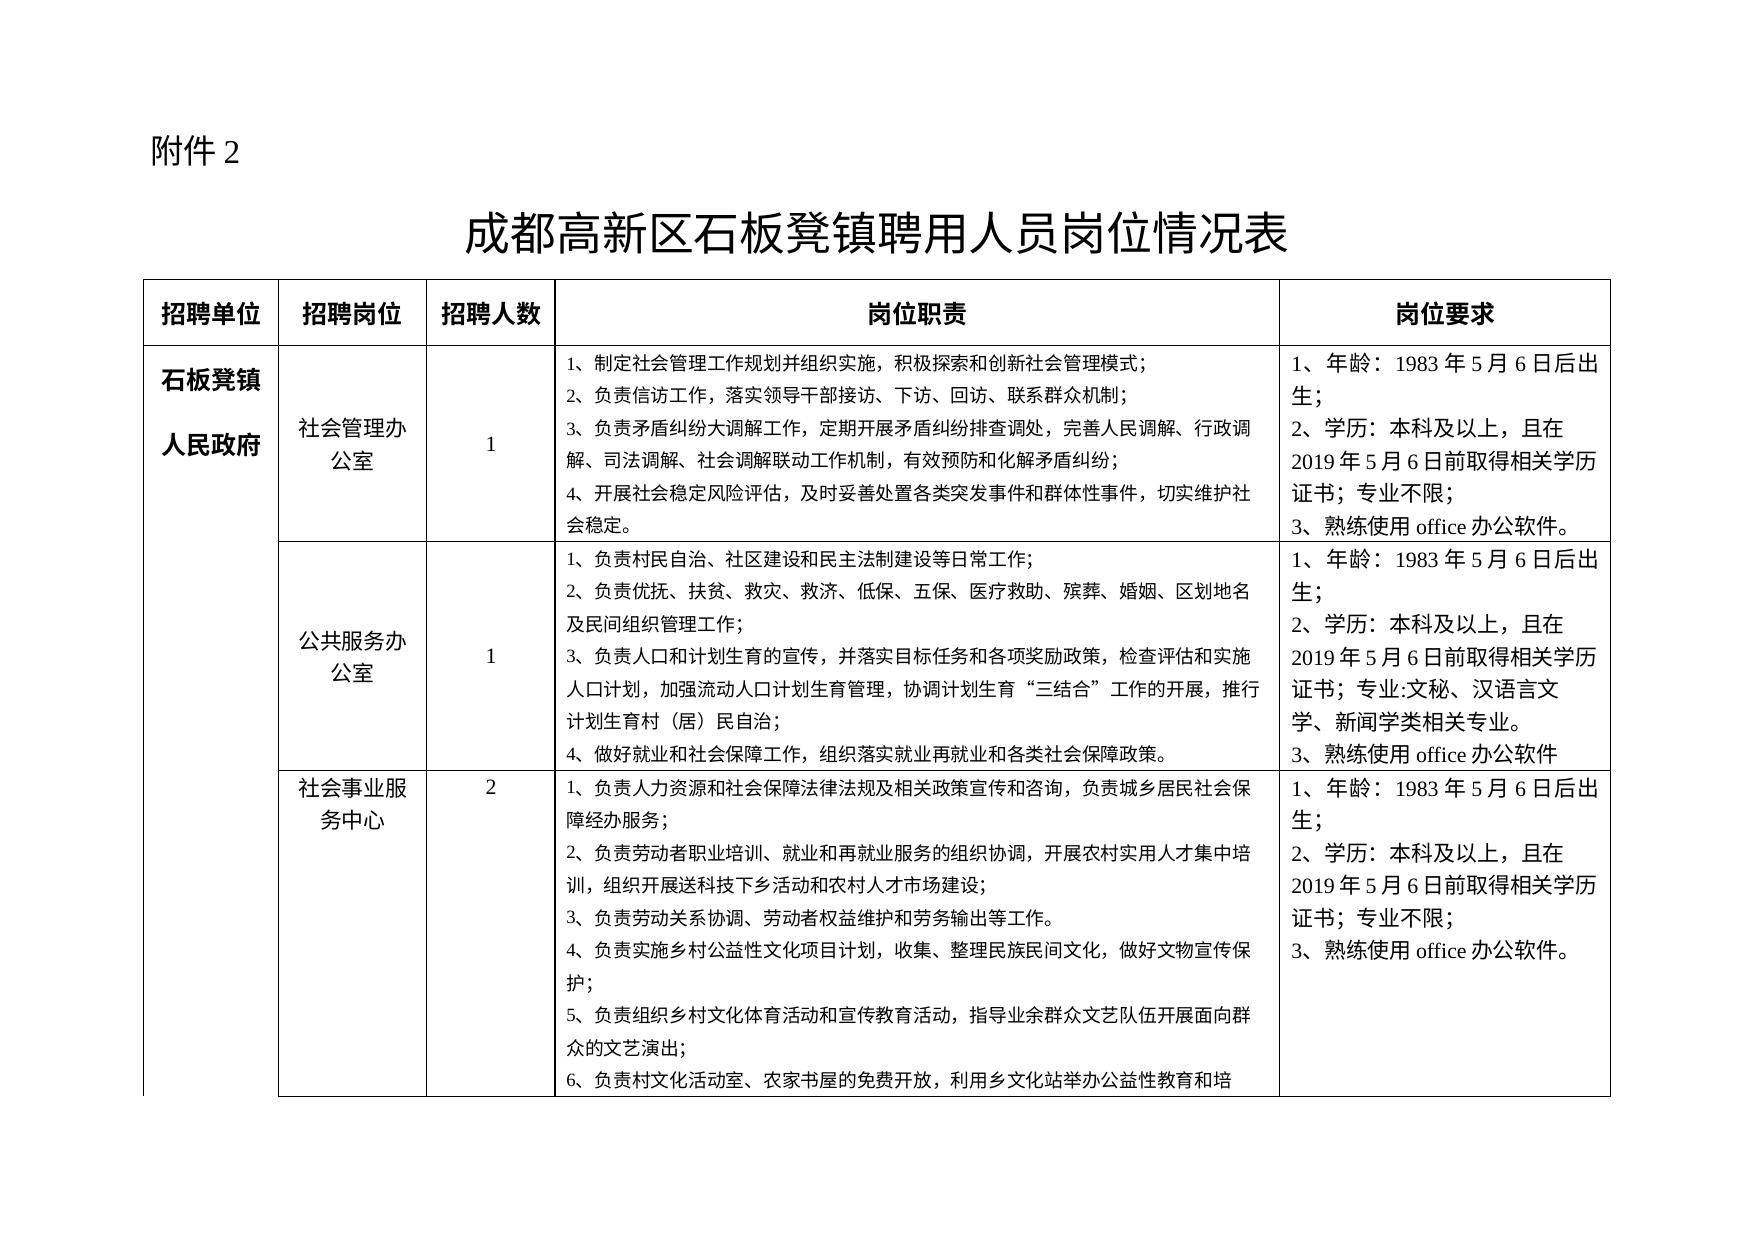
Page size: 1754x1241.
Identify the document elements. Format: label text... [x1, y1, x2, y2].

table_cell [1280, 771, 1610, 1096]
table_cell 1 [427, 346, 554, 541]
table_cell 2 [427, 771, 554, 1096]
table_cell 1、年龄：1983年5月6日后出生； 2、学历：本科及以上，且在2019年5月6日前取得相关学历证书；专业不限； 3、熟练使用office办公软件。 [1280, 346, 1610, 541]
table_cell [556, 771, 1279, 1096]
table_header 岗位职责 [556, 280, 1279, 345]
table_cell 1、负责村民自治、社区建设和民主法制建设等日常工作； 2、负责优抚、扶贫、救灾、救济、低保、五保、医疗救助、殡葬、婚姻、区划地名及民间组织管理工作； 3、负责人口和计划生育的宣传，并落实目标任务和各项奖励政策，检查评估和实施人口计划，加强流动人口计划生育管理，协调计划生育“三结合”工作的开展，推行计划生育村（居）民自治； 4、做好就业和社会保障工作，组织落实就业再就业和各类社会保障政策。 [556, 542, 1279, 769]
text 成都高新区石板凳镇聘用人员岗位情况表 [150, 181, 1604, 279]
table_header 招聘人数 [427, 280, 554, 345]
table_cell 制定社会管理工作规划并组织实施，积极探索和创新社会管理模式； 2、负责信访工作，落实领导干部接访、下访、回访、联系群众机制； 3、负责矛盾纠纷大调解工作，定期开展矛盾纠纷排查调处，完善人民调解、行政调解、司法调解、社会调解联动工作机制，有效预防和化解矛盾纠纷； 4、开展社会稳定风险评估，及时妥善处置各类突发事件和群体性事件，切实维护社会稳定。 [556, 346, 1279, 541]
table_cell 社会管理办公室 [279, 346, 426, 541]
table_cell 石板凳镇人民政府 [144, 346, 278, 1096]
table_cell 社会事业服务中心 [279, 771, 426, 1096]
text 附件2 [150, 116, 1604, 181]
table_header 招聘岗位 [279, 280, 426, 345]
table_header 岗位要求 [1280, 280, 1610, 345]
table_cell 公共服务办公室 [279, 542, 426, 769]
table_cell 1、年龄：1983年5月6日后出生； 2、学历：本科及以上，且在2019年5月6日前取得相关学历证书；专业:文秘、汉语言文学、新闻学类相关专业。 3、熟练使用office办公软件 [1280, 542, 1610, 769]
table_header 招聘单位 [144, 280, 278, 345]
table_cell 1 [427, 542, 554, 769]
